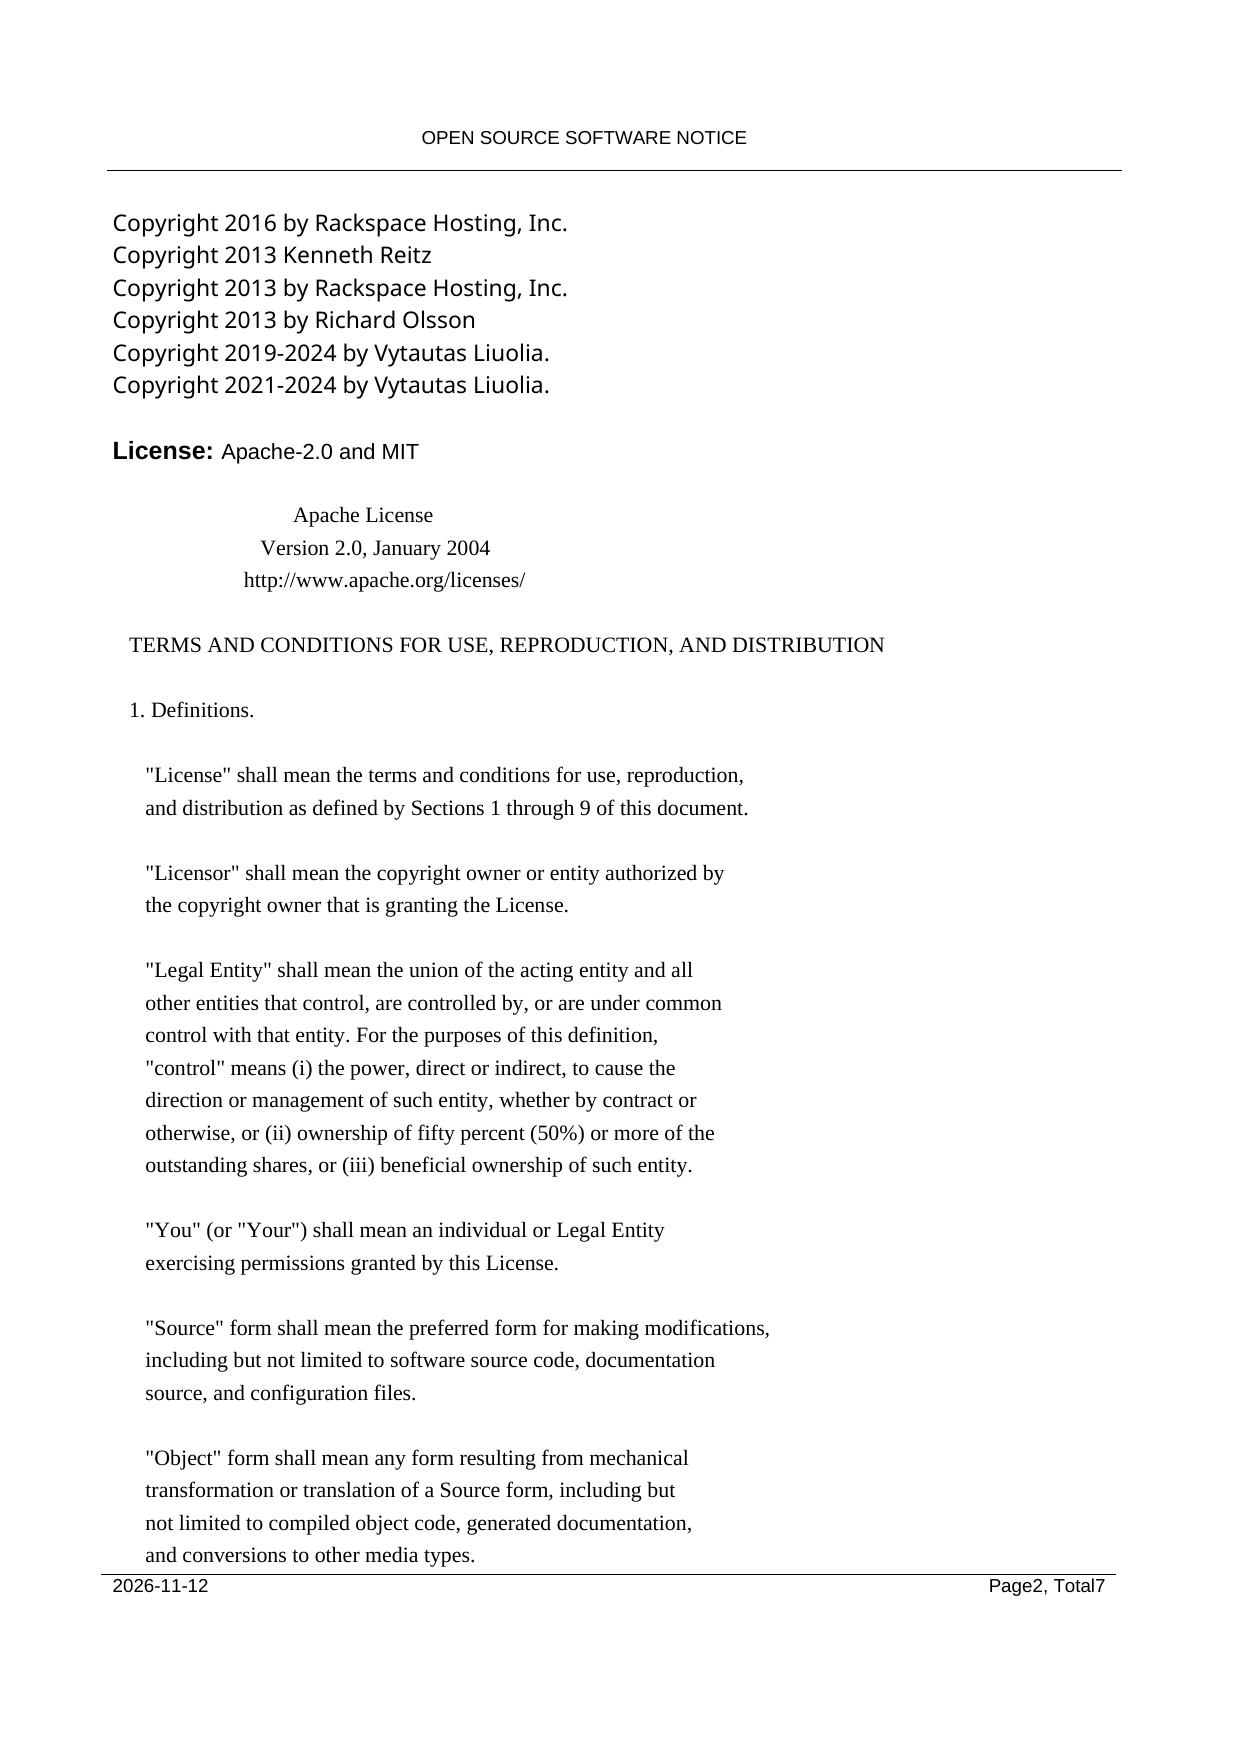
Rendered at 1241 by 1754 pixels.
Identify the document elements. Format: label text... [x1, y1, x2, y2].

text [112, 466, 1128, 1571]
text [112, 206, 1128, 434]
text License: Apache-2.0 and MIT [112, 434, 1128, 466]
